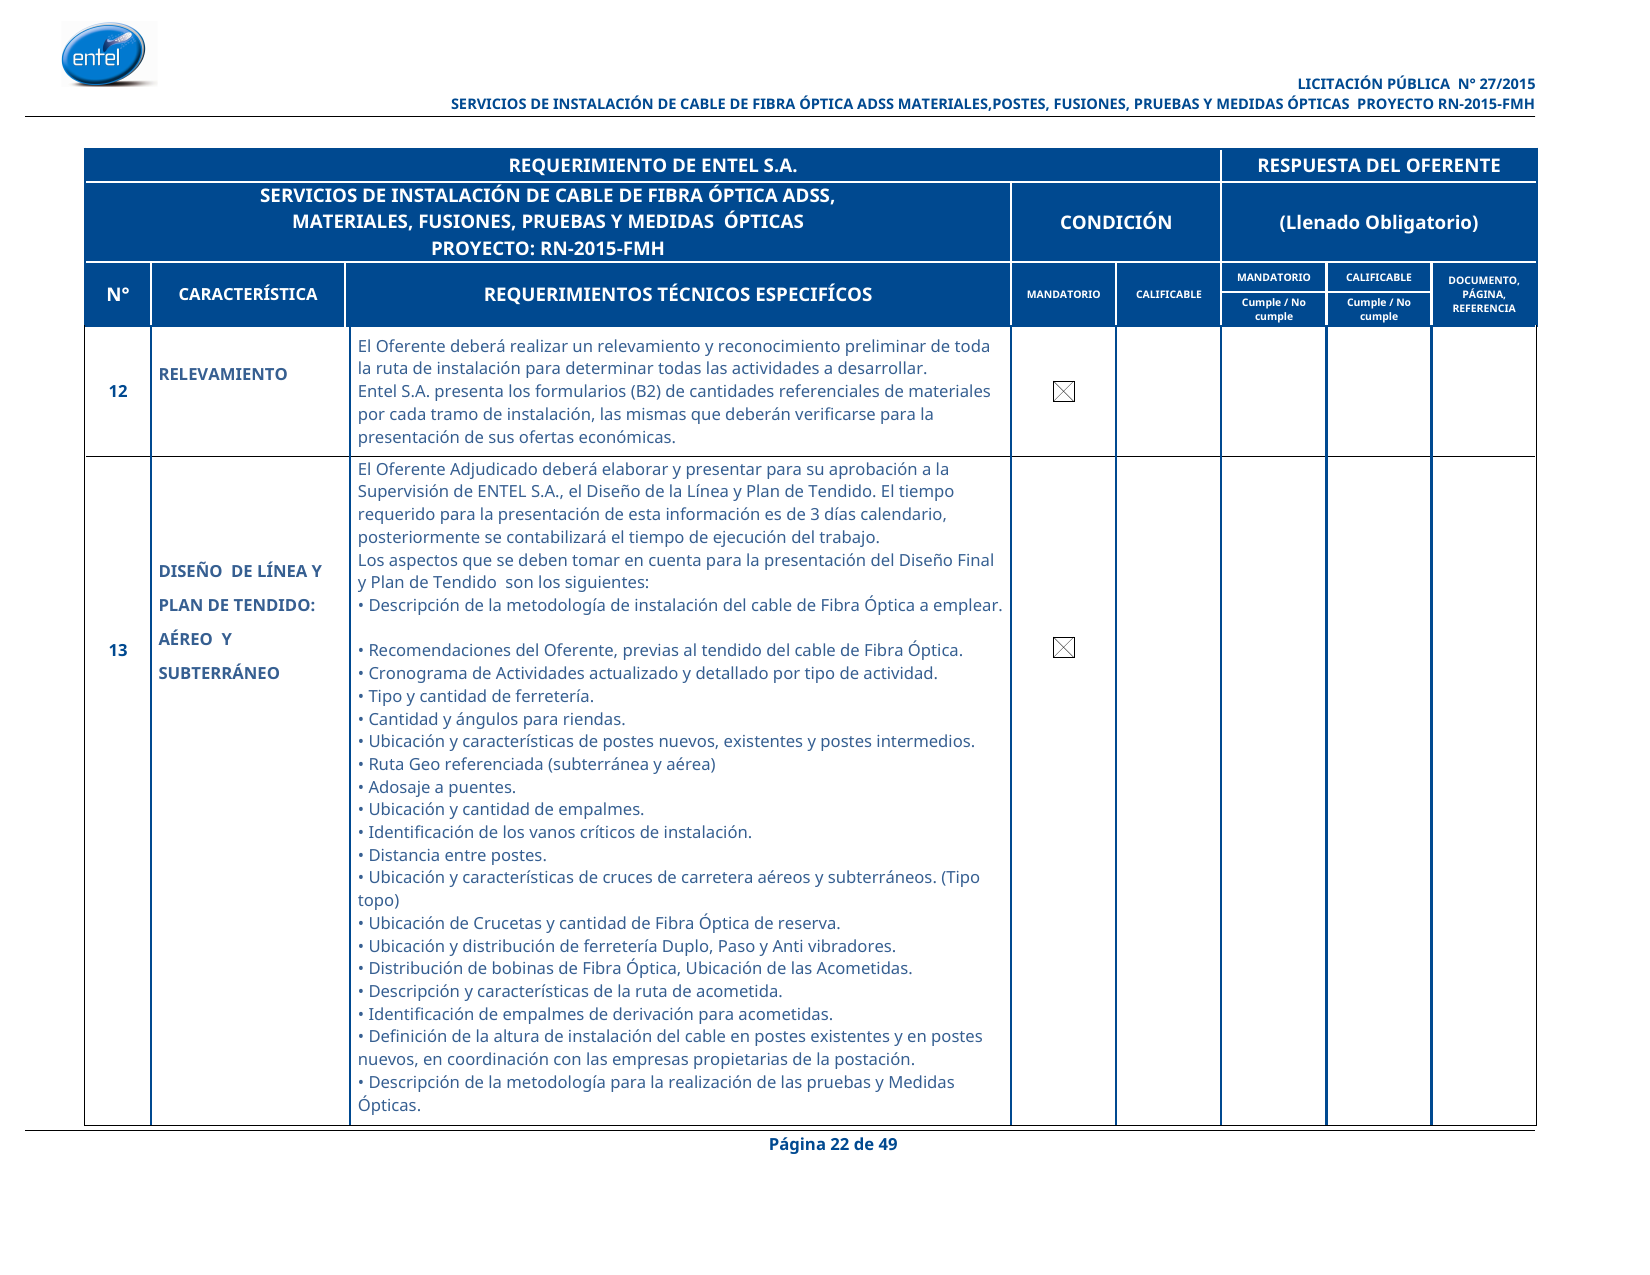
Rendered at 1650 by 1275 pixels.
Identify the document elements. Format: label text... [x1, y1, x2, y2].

table_cell CALIFICABLE [1117, 263, 1220, 325]
table_cell [1328, 457, 1430, 1125]
table_cell DISEÑO DE LÍNEA Y PLAN DE TENDIDO: AÉREO Y SUBTERRÁNEO DISEÑO DE LÍNEA Y PLAN DE TENDIDO: AÉREO [152, 457, 349, 1125]
table_cell [1222, 457, 1325, 1125]
table_cell [1328, 327, 1430, 456]
table_cell RELEVAMIENTO [152, 327, 349, 456]
table_cell CALIFICABLE [1328, 263, 1430, 291]
table_cell [1012, 457, 1115, 1125]
table_cell DOCUMENTO, PÁGINA, REFERENCIA [1433, 263, 1536, 325]
picture [61, 21, 158, 87]
table_cell [1433, 325, 1536, 456]
table_cell CONDICIÓN [1012, 183, 1220, 261]
table_cell N° [86, 263, 150, 325]
table_header REQUERIMIENTO DE ENTEL S.A. [86, 150, 1220, 181]
table_cell (Llenado Obligatorio) [1222, 183, 1536, 261]
table_cell [1433, 456, 1536, 1125]
table_cell [1012, 327, 1115, 456]
table_cell Cumple / No cumple [1328, 293, 1430, 325]
table_cell 13 13 [85, 456, 150, 1125]
table_cell El Oferente deberá realizar un relevamiento y reconocimiento preliminar de toda la ruta de instalación para determinar todas las actividades a desarrollar. Entel S.A. presenta los formularios (B2) de cantidades referenciales de materiales por cada tramo de instalación, las mismas que deberán verificarse para la presentación de sus ofertas económicas. [351, 327, 1010, 456]
table_cell [1222, 327, 1325, 456]
table_cell PROYECTO: RN-2015-FMH [86, 234, 1010, 261]
table_cell [1117, 457, 1220, 1125]
table_cell SERVICIOS DE INSTALACIÓN DE CABLE DE FIBRA ÓPTICA ADSS, MATERIALES, FUSIONES, PRUEBAS Y MEDIDAS ÓPTICAS [86, 183, 1010, 234]
table_cell MANDATORIO [1222, 263, 1325, 291]
table_cell REQUERIMIENTOS TÉCNICOS ESPECIFÍCOS [346, 263, 1010, 325]
table_cell [1117, 327, 1220, 456]
table_header RESPUESTA DEL OFERENTE [1222, 150, 1536, 181]
table_cell CARACTERÍSTICA [152, 263, 344, 325]
table_cell MANDATORIO [1012, 263, 1115, 325]
table_cell 12 [85, 327, 150, 456]
table_cell Cumple / No cumple [1222, 293, 1325, 325]
